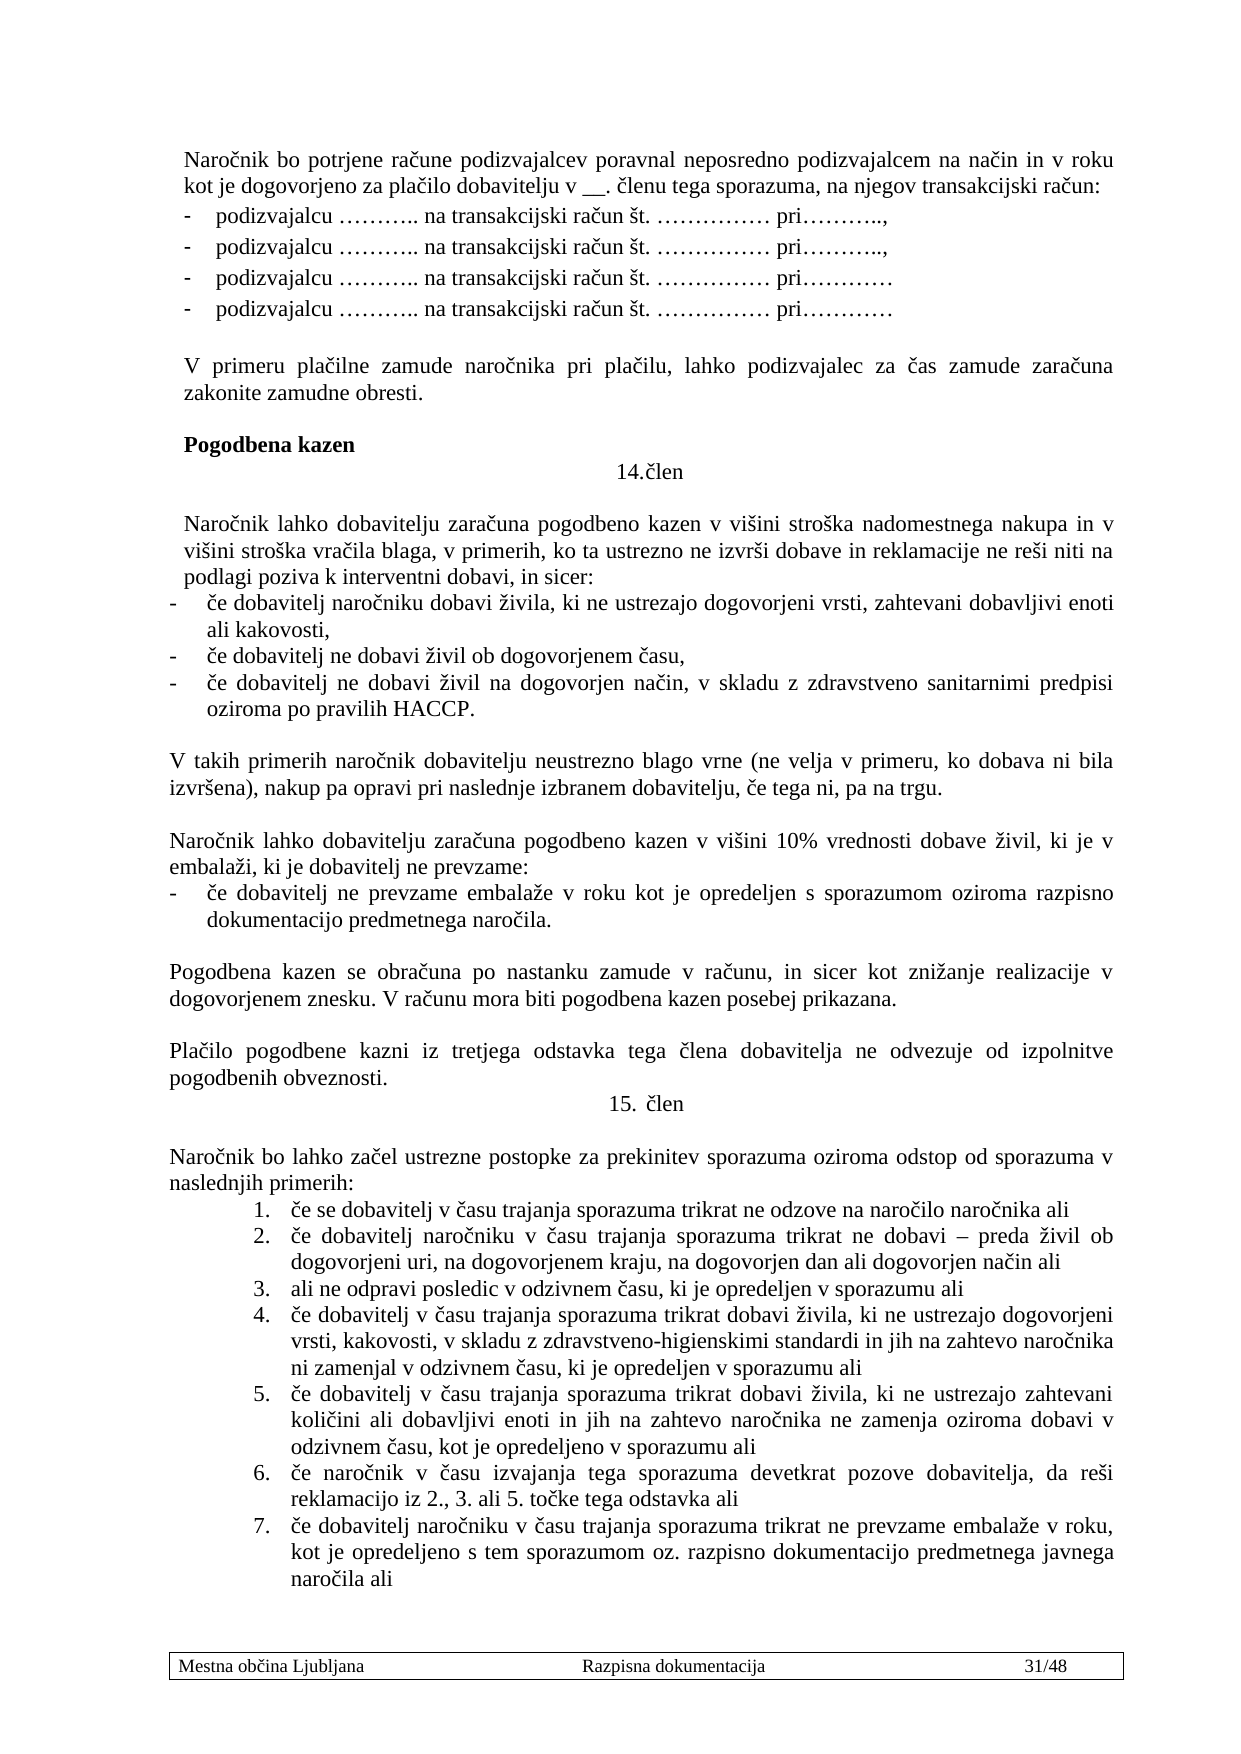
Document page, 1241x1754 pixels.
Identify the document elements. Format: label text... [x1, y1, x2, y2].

list če dobavitelj v času trajanja sporazuma trikrat dobavi živila, ki ne ustrezajo zahtevani količini ali dobavljivi enoti in jih na zahtevo naročnika ne zamenja oziroma dobavi v odzivnem času, kot je opredeljeno v sporazumu ali [253, 1380, 1115, 1459]
list člen [184, 458, 1115, 484]
text Naročnik lahko dobavitelju zaračuna pogodbeno kazen v višini 10% vrednosti dobave živil, ki je v embalaži, ki je dobavitelj ne prevzame: [169, 827, 1115, 879]
list podizvajalcu ……….. na transakcijski račun št. …………… pri……….., [184, 230, 1115, 261]
list če dobavitelj naročniku dobavi živila, ki ne ustrezajo dogovorjeni vrsti, zahtevani dobavljivi enoti ali kakovosti, [169, 589, 1115, 642]
text V takih primerih naročnik dobavitelju neustrezno blago vrne (ne velja v primeru, ko dobava ni bila izvršena), nakup pa opravi pri naslednje izbranem dobavitelju, če tega ni, pa na trgu. [169, 748, 1115, 800]
list če dobavitelj naročniku v času trajanja sporazuma trikrat ne dobavi – preda živil ob dogovorjeni uri, na dogovorjenem kraju, na dogovorjen dan ali dogovorjen način ali [253, 1222, 1115, 1275]
text V primeru plačilne zamude naročnika pri plačilu, lahko podizvajalec za čas zamude zaračuna zakonite zamudne obresti. [184, 352, 1115, 405]
text Pogodbena kazen [184, 431, 1115, 458]
list podizvajalcu ……….. na transakcijski račun št. …………… pri………… [184, 292, 1115, 323]
text Plačilo pogodbene kazni iz tretjega odstavka tega člena dobavitelja ne odvezuje od izpolnitve pogodbenih obveznosti. [169, 1037, 1115, 1090]
list če dobavitelj ne dobavi živil na dogovorjen način, v skladu z zdravstveno sanitarnimi predpisi oziroma po pravilih HACCP. [169, 668, 1115, 721]
list ali ne odpravi posledic v odzivnem času, ki je opredeljen v sporazumu ali [253, 1275, 1115, 1301]
text Naročnik bo potrjene račune podizvajalcev poravnal neposredno podizvajalcem na način in v roku kot je dogovorjeno za plačilo dobavitelju v __. členu tega sporazuma, na njegov transakcijski račun: [184, 146, 1115, 198]
list če dobavitelj v času trajanja sporazuma trikrat dobavi živila, ki ne ustrezajo dogovorjeni vrsti, kakovosti, v skladu z zdravstveno-higienskimi standardi in jih na zahtevo naročnika ni zamenjal v odzivnem času, ki je opredeljen v sporazumu ali [253, 1301, 1115, 1380]
text Pogodbena kazen se obračuna po nastanku zamude v računu, in sicer kot znižanje realizacije v dogovorjenem znesku. V računu mora biti pogodbena kazen posebej prikazana. [169, 958, 1115, 1011]
text Naročnik bo lahko začel ustrezne postopke za prekinitev sporazuma oziroma odstop od sporazuma v naslednjih primerih: [169, 1143, 1115, 1196]
list če dobavitelj naročniku v času trajanja sporazuma trikrat ne prevzame embalaže v roku, kot je opredeljeno s tem sporazumom oz. razpisno dokumentacijo predmetnega javnega naročila ali [253, 1512, 1115, 1591]
list člen [177, 1090, 1115, 1117]
list če se dobavitelj v času trajanja sporazuma trikrat ne odzove na naročilo naročnika ali [253, 1196, 1115, 1222]
list če dobavitelj ne dobavi živil ob dogovorjenem času, [169, 642, 1115, 668]
list podizvajalcu ……….. na transakcijski račun št. …………… pri……….., [184, 198, 1115, 230]
list če naročnik v času izvajanja tega sporazuma devetkrat pozove dobavitelja, da reši reklamacijo iz 2., 3. ali 5. točke tega odstavka ali [253, 1459, 1115, 1512]
list podizvajalcu ……….. na transakcijski račun št. …………… pri………… [184, 261, 1115, 292]
text Naročnik lahko dobavitelju zaračuna pogodbeno kazen v višini stroška nadomestnega nakupa in v višini stroška vračila blaga, v primerih, ko ta ustrezno ne izvrši dobave in reklamacije ne reši niti na podlagi poziva k interventni dobavi, in sicer: [184, 510, 1115, 589]
list če dobavitelj ne prevzame embalaže v roku kot je opredeljen s sporazumom oziroma razpisno dokumentacijo predmetnega naročila. [169, 879, 1115, 932]
